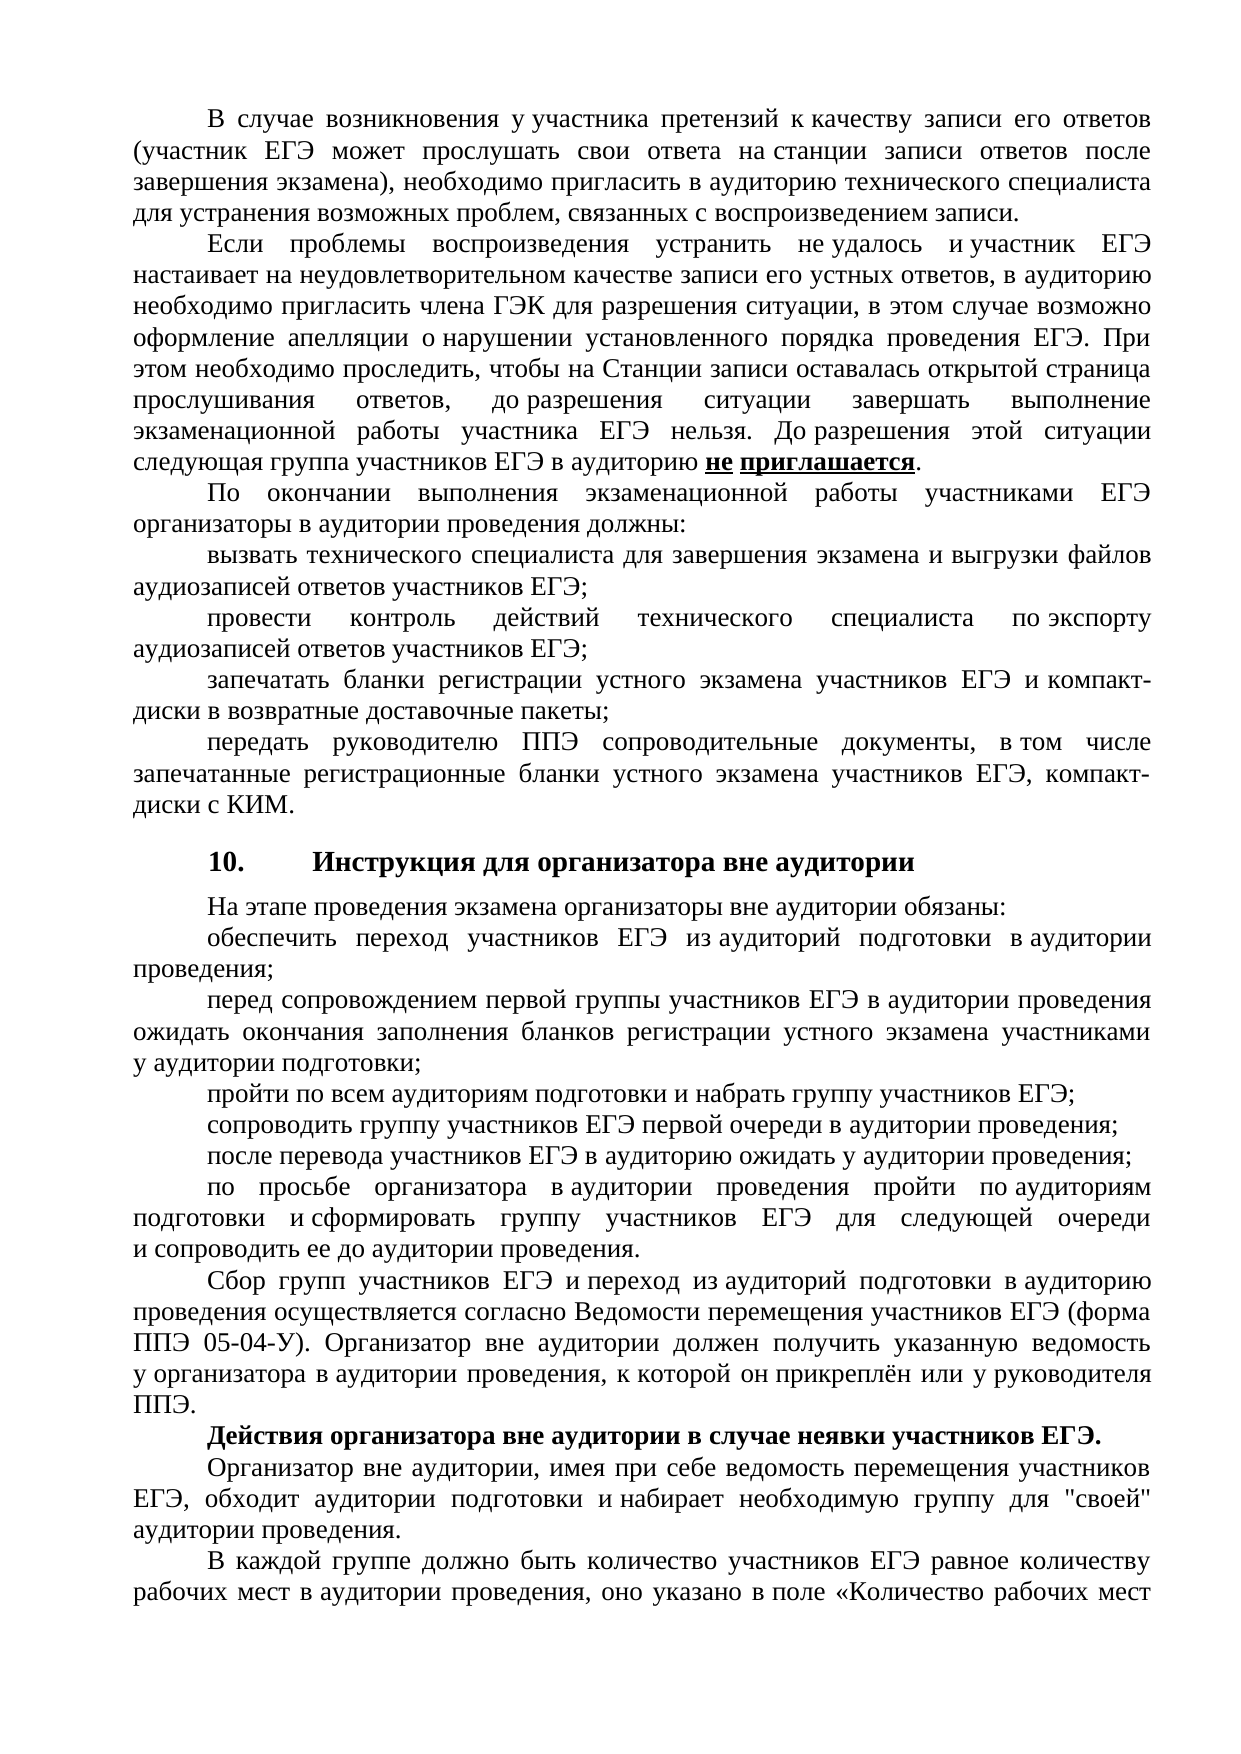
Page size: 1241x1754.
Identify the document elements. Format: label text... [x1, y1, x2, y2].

text запечатать бланки регистрации устного экзамена участников ЕГЭ и компакт-диски в возвратные доставочные пакеты; [133, 663, 1152, 726]
text В случае возникновения у участника претензий к качеству записи его ответов (участник ЕГЭ может прослушать свои ответа на станции записи ответов после завершения экзамена), необходимо пригласить в аудиторию технического специалиста для устранения возможных проблем, связанных с воспроизведением записи. [133, 103, 1152, 227]
text Сбор групп участников ЕГЭ и переход из аудиторий подготовки в аудиторию проведения осуществляется согласно Ведомости перемещения участников ЕГЭ (форма ППЭ 05-04-У). Организатор вне аудитории должен получить указанную ведомость у организатора в аудитории проведения, к которой он прикреплён или у руководителя ППЭ. [133, 1264, 1152, 1419]
subtitle Инструкция для организатора вне аудитории [208, 844, 1152, 877]
text по просьбе организатора в аудитории проведения пройти по аудиториям подготовки и сформировать группу участников ЕГЭ для следующей очереди и сопроводить ее до аудитории проведения. [133, 1170, 1152, 1264]
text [133, 1544, 1152, 1606]
text На этапе проведения экзамена организаторы вне аудитории обязаны: [133, 890, 1152, 921]
text сопроводить группу участников ЕГЭ первой очереди в аудитории проведения; [133, 1108, 1152, 1139]
text Действия организатора вне аудитории в случае неявки участников ЕГЭ. [133, 1419, 1152, 1451]
text Если проблемы воспроизведения устранить не удалось и участник ЕГЭ настаивает на неудовлетворительном качестве записи его устных ответов, в аудиторию необходимо пригласить члена ГЭК для разрешения ситуации, в этом случае возможно оформление апелляции о нарушении установленного порядка проведения ЕГЭ. При этом необходимо проследить, чтобы на Станции записи оставалась открытой страница прослушивания ответов, до разрешения ситуации завершать выполнение экзаменационной работы участника ЕГЭ нельзя. До разрешения этой ситуации следующая группа участников ЕГЭ в аудиторию не приглашается. [133, 227, 1152, 476]
text Организатор вне аудитории, имея при себе ведомость перемещения участников ЕГЭ, обходит аудитории подготовки и набирает необходимую группу для "своей" аудитории проведения. [133, 1451, 1152, 1544]
text обеспечить переход участников ЕГЭ из аудиторий подготовки в аудитории проведения; [133, 921, 1152, 983]
text По окончании выполнения экзаменационной работы участниками ЕГЭ организаторы в аудитории проведения должны: [133, 476, 1152, 539]
text пройти по всем аудиториям подготовки и набрать группу участников ЕГЭ; [133, 1077, 1152, 1108]
text после перевода участников ЕГЭ в аудиторию ожидать у аудитории проведения; [133, 1139, 1152, 1170]
text передать руководителю ППЭ сопроводительные документы, в том числе запечатанные регистрационные бланки устного экзамена участников ЕГЭ, компакт-диски с КИМ. [133, 726, 1152, 819]
text перед сопровождением первой группы участников ЕГЭ в аудитории проведения ожидать окончания заполнения бланков регистрации устного экзамена участниками у аудитории подготовки; [133, 983, 1152, 1077]
text провести контроль действий технического специалиста по экспорту аудиозаписей ответов участников ЕГЭ; [133, 601, 1152, 663]
text вызвать технического специалиста для завершения экзамена и выгрузки файлов аудиозаписей ответов участников ЕГЭ; [133, 539, 1152, 601]
